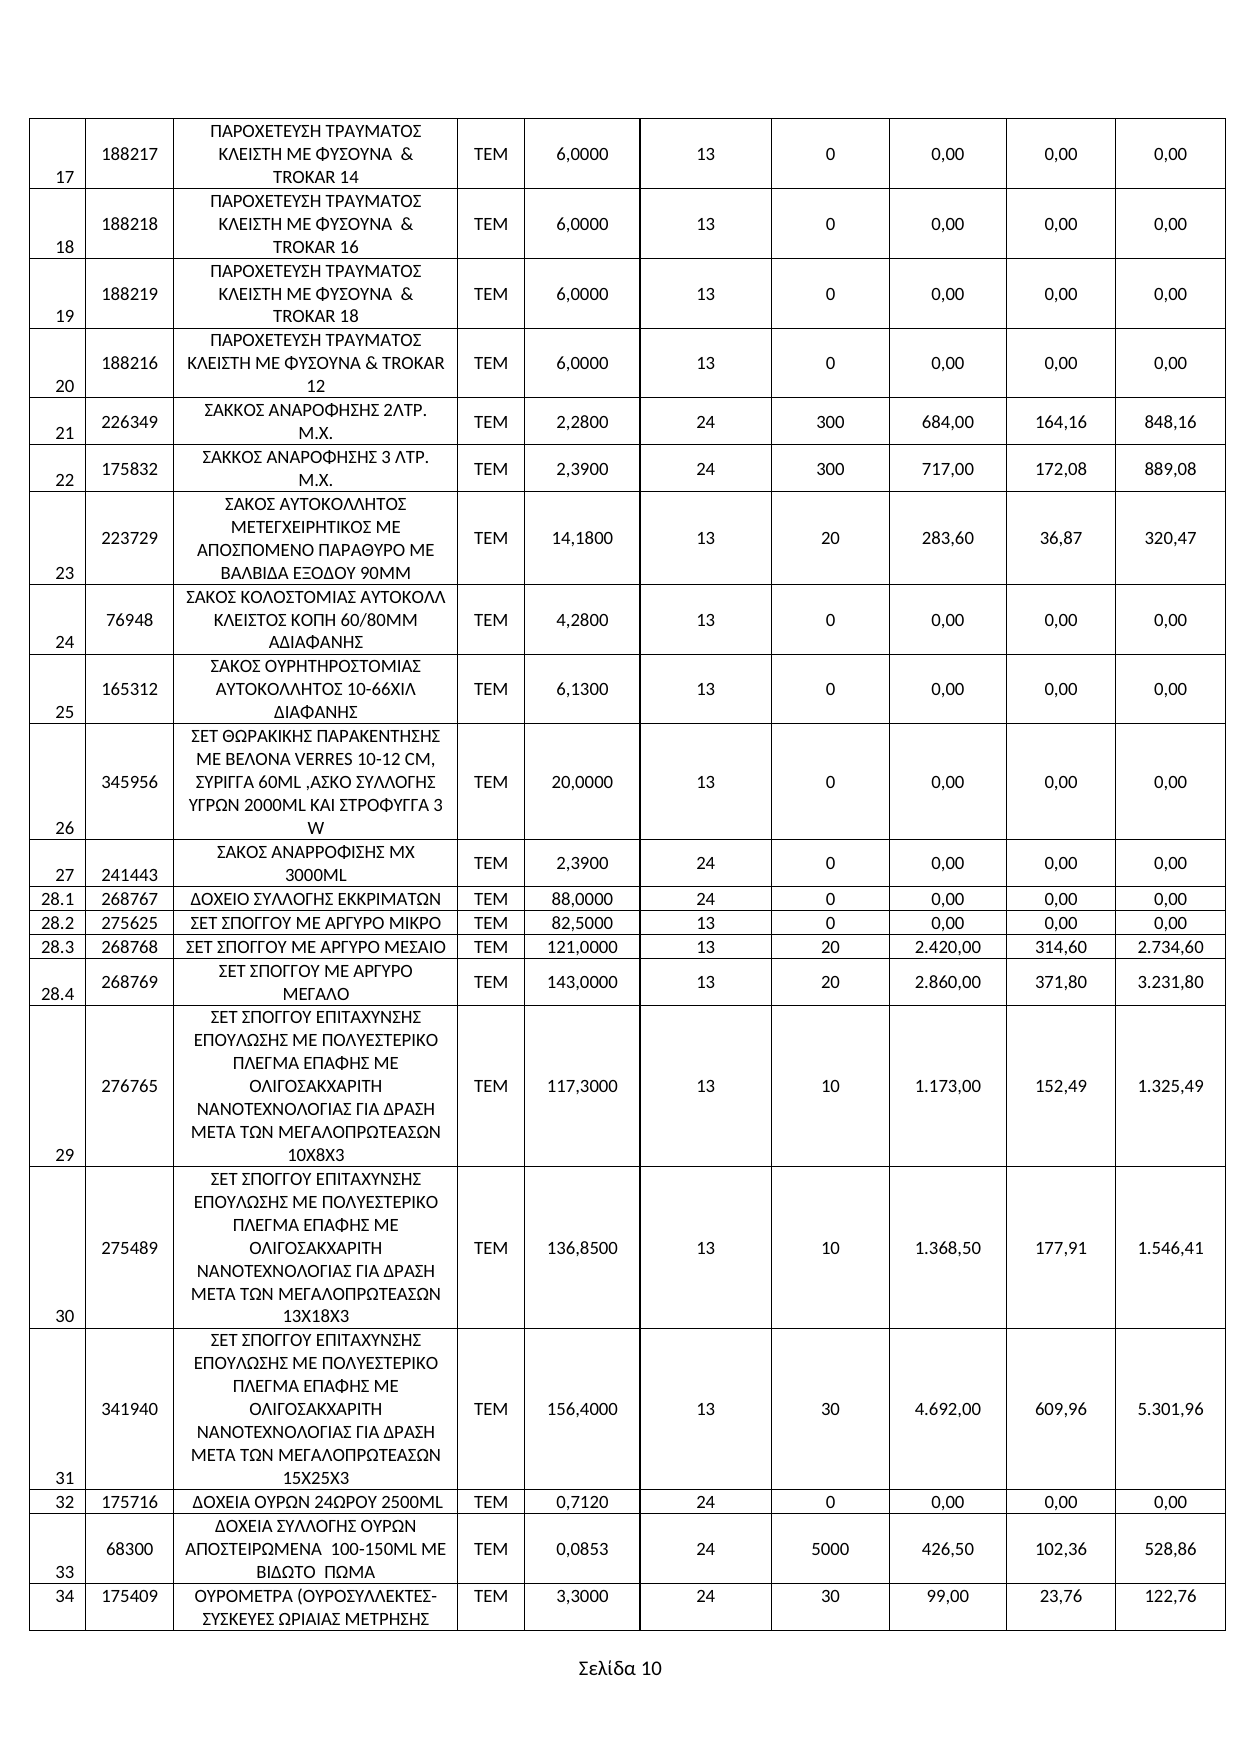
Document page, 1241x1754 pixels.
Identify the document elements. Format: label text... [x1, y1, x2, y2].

table_cell 20 [772, 492, 889, 584]
table_cell 13 [641, 259, 771, 327]
table_cell 30 [772, 1329, 889, 1489]
table_cell ΣΑΚΚΟΣ ΑΝΑΡΟΦΗΣΗΣ 3 ΛΤΡ. Μ.Χ. [174, 445, 457, 491]
table_cell 10 [772, 1167, 889, 1327]
table_cell 2.420,00 [890, 935, 1006, 958]
table_cell ΣΕΤ ΘΩΡΑΚΙΚΗΣ ΠΑΡΑΚΕΝΤΗΣΗΣ ΜΕ ΒΕΛΟΝΑ VERRES 10-12 CM, ΣΥΡΙΓΓΑ 60ML ,ΑΣΚΟ ΣΥΛΛΟΓΗΣ ΥΓΡΩΝ 2000ML ΚΑΙ ΣΤΡΟΦΥΓΓΑ 3 W [174, 724, 457, 839]
table_cell 226349 [86, 398, 173, 444]
table_cell TEM [458, 492, 524, 584]
table_cell 0,7120 [525, 1490, 639, 1513]
table_cell 13 [641, 1167, 771, 1327]
table_cell TEM [458, 935, 524, 958]
table_cell TEM [458, 585, 524, 653]
table_cell 0,00 [1116, 329, 1225, 397]
table_cell ΣΕΤ ΣΠΟΓΓΟΥ ΜΕ ΑΡΓΥΡΟ ΜΕΓΑΛΟ [174, 959, 457, 1004]
table_cell 717,00 [890, 445, 1006, 491]
table_cell TEM [458, 1167, 524, 1327]
table_cell 10 [772, 1006, 889, 1166]
table_cell 121,0000 [525, 935, 639, 958]
table_cell TEM [458, 959, 524, 1004]
table_cell 28.3 [30, 935, 85, 958]
table_cell ΣΕΤ ΣΠΟΓΓΟΥ ΜΕ ΑΡΓΥΡΟ ΜΙΚΡΟ [174, 911, 457, 934]
table_cell 314,60 [1007, 935, 1115, 958]
table_cell 5000 [772, 1514, 889, 1583]
table_cell 268768 [86, 935, 173, 958]
table_cell 0,00 [890, 655, 1006, 723]
table_cell 14,1800 [525, 492, 639, 584]
table_cell 0 [772, 655, 889, 723]
table_cell 6,0000 [525, 119, 639, 188]
table_cell 0,0853 [525, 1514, 639, 1583]
table_cell 1.325,49 [1116, 1006, 1225, 1166]
table_cell 13 [641, 492, 771, 584]
table_cell 13 [641, 1006, 771, 1166]
table_cell 13 [641, 911, 771, 934]
table_cell 1.368,50 [890, 1167, 1006, 1327]
table_cell 0 [772, 724, 889, 839]
table_cell 0,00 [1007, 887, 1115, 910]
table_cell 0,00 [1007, 911, 1115, 934]
table_cell 0,00 [890, 119, 1006, 188]
table_cell TEM [458, 655, 524, 723]
table_cell 34 [30, 1584, 85, 1629]
table_cell 268767 [86, 887, 173, 910]
table_cell 0,00 [1007, 655, 1115, 723]
table_cell 33 [30, 1514, 85, 1583]
table_cell ΣΕΤ ΣΠΟΓΓΟΥ ΕΠΙΤΑΧΥΝΣΗΣ ΕΠΟΥΛΩΣΗΣ ΜΕ ΠΟΛΥΕΣΤΕΡΙΚΟ ΠΛΕΓΜΑ ΕΠΑΦΗΣ ΜΕ ΟΛΙΓΟΣΑΚΧΑΡΙΤΗ ΝΑΝΟΤΕΧΝΟΛΟΓΙΑΣ ΓΙΑ ΔΡΑΣΗ ΜΕΤΑ ΤΩΝ ΜΕΓΑΛΟΠΡΩΤΕΑΣΩΝ 13Χ18Χ3 [174, 1167, 457, 1327]
table_cell 31 [30, 1329, 85, 1489]
table_cell 13 [641, 655, 771, 723]
table_cell 24 [641, 1490, 771, 1513]
table_cell TEM [458, 329, 524, 397]
table_cell TEM [458, 887, 524, 910]
table_cell ΠΑΡΟΧΕΤΕΥΣΗ ΤΡΑΥΜΑΤΟΣ ΚΛΕΙΣΤΗ ΜΕ ΦΥΣΟΥΝΑ & TROKAR 18 [174, 259, 457, 327]
table_cell 684,00 [890, 398, 1006, 444]
table_cell 0,00 [1007, 840, 1115, 886]
table_cell ΣΕΤ ΣΠΟΓΓΟΥ ΕΠΙΤΑΧΥΝΣΗΣ ΕΠΟΥΛΩΣΗΣ ΜΕ ΠΟΛΥΕΣΤΕΡΙΚΟ ΠΛΕΓΜΑ ΕΠΑΦΗΣ ΜΕ ΟΛΙΓΟΣΑΚΧΑΡΙΤΗ ΝΑΝΟΤΕΧΝΟΛΟΓΙΑΣ ΓΙΑ ΔΡΑΣΗ ΜΕΤΑ ΤΩΝ ΜΕΓΑΛΟΠΡΩΤΕΑΣΩΝ 10Χ8Χ3 [174, 1006, 457, 1166]
table_cell 24 [30, 585, 85, 653]
table_cell 0,00 [890, 840, 1006, 886]
table_cell 13 [641, 585, 771, 653]
table_cell 102,36 [1007, 1514, 1115, 1583]
table_cell 0 [772, 911, 889, 934]
table_cell 172,08 [1007, 445, 1115, 491]
table_cell TEM [458, 119, 524, 188]
table_cell 165312 [86, 655, 173, 723]
table_cell 13 [641, 189, 771, 258]
table_cell 18 [30, 189, 85, 258]
table_cell TEM [458, 445, 524, 491]
table_cell ΔΟΧΕΙΑ ΣΥΛΛΟΓΗΣ ΟΥΡΩΝ ΑΠΟΣΤΕΙΡΩΜΕΝΑ 100-150ML ΜΕ ΒΙΔΩΤΟ ΠΩΜΑ [174, 1514, 457, 1583]
table_cell 28.1 [30, 887, 85, 910]
table_cell 23,76 [1007, 1584, 1115, 1629]
table_cell 24 [641, 887, 771, 910]
table_cell 0,00 [1116, 840, 1225, 886]
table_cell 0,00 [890, 189, 1006, 258]
table_cell 223729 [86, 492, 173, 584]
table_cell 28.2 [30, 911, 85, 934]
table_cell 0,00 [890, 911, 1006, 934]
table_cell 30 [772, 1584, 889, 1629]
table_cell 6,1300 [525, 655, 639, 723]
table_cell 300 [772, 398, 889, 444]
table_cell 24 [641, 1584, 771, 1629]
table_cell 6,0000 [525, 329, 639, 397]
table_cell 24 [641, 398, 771, 444]
table_cell ΔΟΧΕΙΑ ΟΥΡΩΝ 24ΩΡΟΥ 2500ML [174, 1490, 457, 1513]
table_cell ΣΕΤ ΣΠΟΓΓΟΥ ΕΠΙΤΑΧΥΝΣΗΣ ΕΠΟΥΛΩΣΗΣ ΜΕ ΠΟΛΥΕΣΤΕΡΙΚΟ ΠΛΕΓΜΑ ΕΠΑΦΗΣ ΜΕ ΟΛΙΓΟΣΑΚΧΑΡΙΤΗ ΝΑΝΟΤΕΧΝΟΛΟΓΙΑΣ ΓΙΑ ΔΡΑΣΗ ΜΕΤΑ ΤΩΝ ΜΕΓΑΛΟΠΡΩΤΕΑΣΩΝ 15Χ25Χ3 [174, 1329, 457, 1489]
table_cell TEM [458, 1514, 524, 1583]
table_cell 188217 [86, 119, 173, 188]
table_cell 76948 [86, 585, 173, 653]
table_cell 19 [30, 259, 85, 327]
table_cell 0 [772, 189, 889, 258]
table_cell 848,16 [1116, 398, 1225, 444]
table_cell 164,16 [1007, 398, 1115, 444]
table_cell 188218 [86, 189, 173, 258]
table_cell 28.4 [30, 959, 85, 1004]
table_cell 2,2800 [525, 398, 639, 444]
table_cell TEM [458, 398, 524, 444]
table_cell 275489 [86, 1167, 173, 1327]
table_cell 0 [772, 329, 889, 397]
table_cell 2,3900 [525, 840, 639, 886]
table_cell ΠΑΡΟΧΕΤΕΥΣΗ ΤΡΑΥΜΑΤΟΣ ΚΛΕΙΣΤΗ ΜΕ ΦΥΣΟΥΝΑ & TROKAR 16 [174, 189, 457, 258]
table_cell 3.231,80 [1116, 959, 1225, 1004]
table_cell 13 [641, 119, 771, 188]
table_cell TEM [458, 724, 524, 839]
table_cell 26 [30, 724, 85, 839]
table_cell 320,47 [1116, 492, 1225, 584]
table_cell 32 [30, 1490, 85, 1513]
table_cell 20 [30, 329, 85, 397]
table_cell TEM [458, 1329, 524, 1489]
table_cell ΣΑΚΟΣ ΑΝΑΡΡΟΦΙΣΗΣ ΜΧ 3000ML [174, 840, 457, 886]
table_cell 13 [641, 935, 771, 958]
table_cell 0,00 [890, 724, 1006, 839]
table_cell 36,87 [1007, 492, 1115, 584]
table_cell TEM [458, 840, 524, 886]
table_cell 152,49 [1007, 1006, 1115, 1166]
table_cell 0 [772, 259, 889, 327]
table_cell 0,00 [1116, 585, 1225, 653]
table_cell 0,00 [890, 259, 1006, 327]
table_cell 1.546,41 [1116, 1167, 1225, 1327]
table_cell 13 [641, 1329, 771, 1489]
table_cell 6,0000 [525, 259, 639, 327]
table_cell 0,00 [1007, 585, 1115, 653]
table_cell 0,00 [1007, 259, 1115, 327]
table_cell ΠΑΡΟΧΕΤΕΥΣΗ ΤΡΑΥΜΑΤΟΣ ΚΛΕΙΣΤΗ ΜΕ ΦΥΣΟΥΝΑ & TROKAR 14 [174, 119, 457, 188]
table_cell 0,00 [890, 329, 1006, 397]
table_cell 177,91 [1007, 1167, 1115, 1327]
table_cell 0,00 [1007, 329, 1115, 397]
table_cell 13 [641, 959, 771, 1004]
table_cell 4.692,00 [890, 1329, 1006, 1489]
table_cell 276765 [86, 1006, 173, 1166]
table_cell ΣΕΤ ΣΠΟΓΓΟΥ ΜΕ ΑΡΓΥΡΟ ΜΕΣΑΙΟ [174, 935, 457, 958]
table_cell 2.860,00 [890, 959, 1006, 1004]
table_cell ΣΑΚΚΟΣ ΑΝΑΡΟΦΗΣΗΣ 2ΛΤΡ. Μ.Χ. [174, 398, 457, 444]
table_cell 175409 [86, 1584, 173, 1629]
table_cell 0,00 [1007, 1490, 1115, 1513]
table_cell TEM [458, 1490, 524, 1513]
table_cell 5.301,96 [1116, 1329, 1225, 1489]
table_cell 345956 [86, 724, 173, 839]
table_cell 426,50 [890, 1514, 1006, 1583]
table_cell 0,00 [1116, 1490, 1225, 1513]
table_cell 2.734,60 [1116, 935, 1225, 958]
table_cell ΔΟΧΕΙΟ ΣΥΛΛΟΓΗΣ ΕΚΚΡΙΜΑΤΩΝ [174, 887, 457, 910]
table_cell 20,0000 [525, 724, 639, 839]
table_cell 268769 [86, 959, 173, 1004]
table_cell 117,3000 [525, 1006, 639, 1166]
table_cell 0,00 [1007, 724, 1115, 839]
table_cell 4,2800 [525, 585, 639, 653]
table_cell 88,0000 [525, 887, 639, 910]
table_cell ΣΑΚΟΣ ΚΟΛΟΣΤΟΜΙΑΣ ΑΥΤΟΚΟΛΛ ΚΛΕΙΣΤΟΣ ΚΟΠΗ 60/80ΜΜ ΑΔΙΑΦΑΝΗΣ [174, 585, 457, 653]
table_cell 188219 [86, 259, 173, 327]
table_cell 0,00 [1007, 189, 1115, 258]
table_cell TEM [458, 259, 524, 327]
table_cell ΣΑΚΟΣ ΟΥΡΗΤΗΡΟΣΤΟΜΙΑΣ ΑΥΤΟΚΟΛΛΗΤΟΣ 10-66ΧΙΛ ΔΙΑΦΑΝΗΣ [174, 655, 457, 723]
table_cell 25 [30, 655, 85, 723]
table_cell 175832 [86, 445, 173, 491]
table_cell TEM [458, 911, 524, 934]
table_cell 371,80 [1007, 959, 1115, 1004]
table_cell 609,96 [1007, 1329, 1115, 1489]
table_cell 283,60 [890, 492, 1006, 584]
table_cell 0,00 [890, 1490, 1006, 1513]
table_cell 24 [641, 445, 771, 491]
table_cell 0,00 [1116, 724, 1225, 839]
table_cell 275625 [86, 911, 173, 934]
table_cell 20 [772, 959, 889, 1004]
table_cell 20 [772, 935, 889, 958]
table_cell 0,00 [1116, 119, 1225, 188]
table_cell 0,00 [1116, 189, 1225, 258]
table_cell 82,5000 [525, 911, 639, 934]
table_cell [174, 1584, 457, 1629]
table_cell 136,8500 [525, 1167, 639, 1327]
table_cell 0 [772, 840, 889, 886]
table_cell 0,00 [1116, 887, 1225, 910]
table_cell 143,0000 [525, 959, 639, 1004]
table_cell ΠΑΡΟΧΕΤΕΥΣΗ ΤΡΑΥΜΑΤΟΣ ΚΛΕΙΣΤΗ ΜΕ ΦΥΣΟΥΝΑ & TROKAR 12 [174, 329, 457, 397]
table_cell 21 [30, 398, 85, 444]
table_cell ΣΑΚΟΣ ΑΥΤΟΚΟΛΛΗΤΟΣ ΜΕΤΕΓΧΕΙΡΗΤΙΚΟΣ ΜΕ ΑΠΟΣΠΟΜΕΝΟ ΠΑΡΑΘΥΡΟ ΜΕ ΒΑΛΒΙΔΑ ΕΞΟΔΟΥ 90ΜΜ [174, 492, 457, 584]
table_cell TEM [458, 1584, 524, 1629]
table_cell 0 [772, 119, 889, 188]
table_cell 24 [641, 1514, 771, 1583]
table_cell 2,3900 [525, 445, 639, 491]
table_cell 23 [30, 492, 85, 584]
table_cell 122,76 [1116, 1584, 1225, 1629]
table_cell TEM [458, 1006, 524, 1166]
table_cell 0 [772, 585, 889, 653]
table_cell 0,00 [1116, 259, 1225, 327]
table_cell 0,00 [1116, 655, 1225, 723]
table_cell 13 [641, 724, 771, 839]
table_cell 22 [30, 445, 85, 491]
table_cell 528,86 [1116, 1514, 1225, 1583]
table_cell 889,08 [1116, 445, 1225, 491]
table_cell 68300 [86, 1514, 173, 1583]
table_cell 156,4000 [525, 1329, 639, 1489]
table_cell 0,00 [890, 887, 1006, 910]
table_cell 0,00 [890, 585, 1006, 653]
table_cell 341940 [86, 1329, 173, 1489]
table_cell 0 [772, 1490, 889, 1513]
table_cell 24 [641, 840, 771, 886]
table_cell 300 [772, 445, 889, 491]
table_cell 13 [641, 329, 771, 397]
table_cell 6,0000 [525, 189, 639, 258]
table_cell 175716 [86, 1490, 173, 1513]
table_cell 30 [30, 1167, 85, 1327]
table_cell 1.173,00 [890, 1006, 1006, 1166]
table_cell 0 [772, 887, 889, 910]
table_cell 29 [30, 1006, 85, 1166]
table_cell 0,00 [1116, 911, 1225, 934]
table_cell 17 [30, 119, 85, 188]
table_cell 27 [30, 840, 85, 886]
table_cell TEM [458, 189, 524, 258]
table_cell 241443 [86, 840, 173, 886]
table_cell 188216 [86, 329, 173, 397]
table_cell 99,00 [890, 1584, 1006, 1629]
table_cell 3,3000 [525, 1584, 639, 1629]
table_cell 0,00 [1007, 119, 1115, 188]
